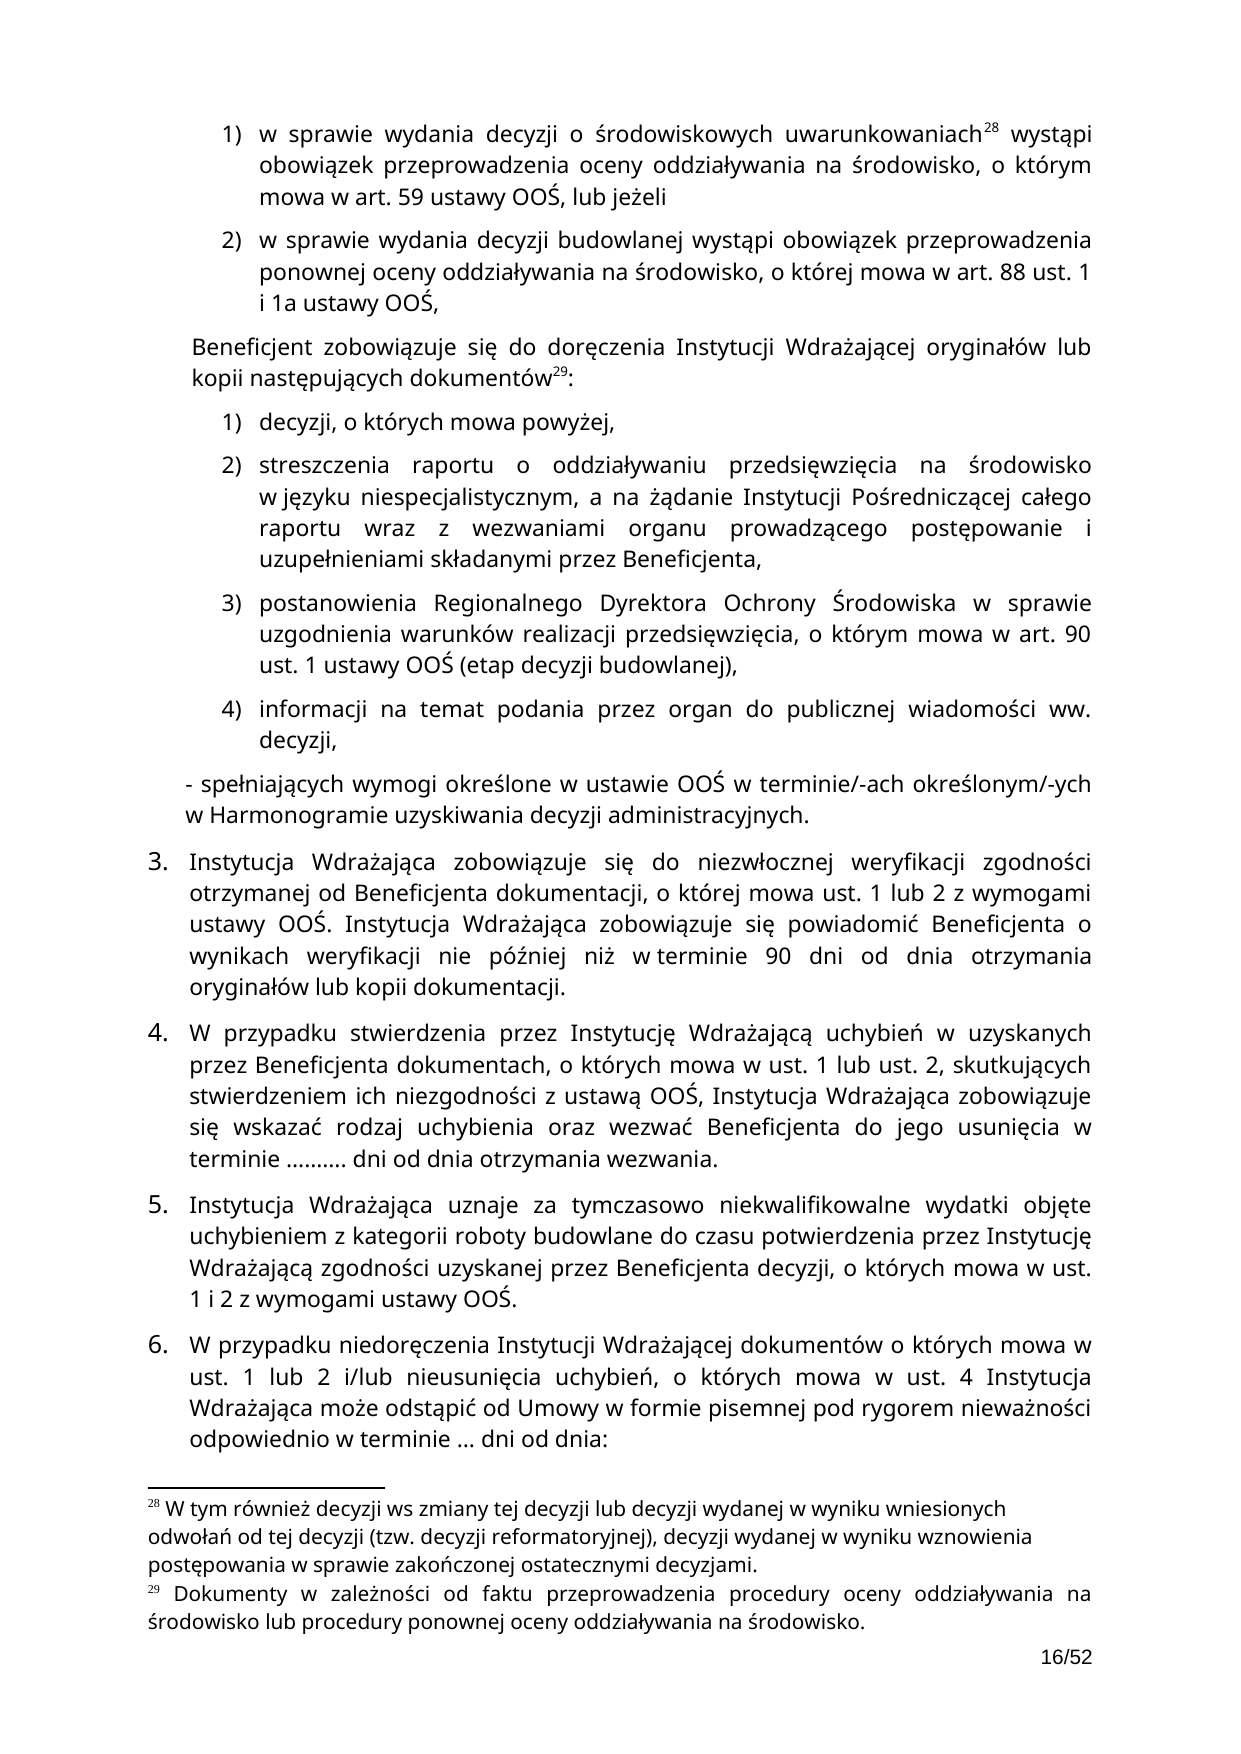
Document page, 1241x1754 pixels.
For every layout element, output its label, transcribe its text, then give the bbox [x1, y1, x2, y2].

list Instytucja Wdrażająca uznaje za tymczasowo niekwalifikowalne wydatki objęte uchybieniem z kategorii roboty budowlane do czasu potwierdzenia przez Instytucję Wdrażającą zgodności uzyskanej przez Beneficjenta decyzji, o których mowa w ust. 1 i 2 z wymogami ustawy OOŚ. [148, 1186, 1092, 1314]
text - spełniających wymogi określone w ustawie OOŚ w terminie/-ach określonym/-ych w Harmonogramie uzyskiwania decyzji administracyjnych. [185, 768, 1092, 831]
list W przypadku niedoręczenia Instytucji Wdrażającej dokumentów o których mowa w ust. 1 lub 2 i/lub nieusunięcia uchybień, o których mowa w ust. 4 Instytucja Wdrażająca może odstąpić od Umowy w formie pisemnej pod rygorem nieważności odpowiednio w terminie … dni od dnia: [148, 1327, 1092, 1454]
list W przypadku stwierdzenia przez Instytucję Wdrażającą uchybień w uzyskanych przez Beneficjenta dokumentach, o których mowa w ust. 1 lub ust. 2, skutkujących stwierdzeniem ich niezgodności z ustawą OOŚ, Instytucja Wdrażająca zobowiązuje się wskazać rodzaj uchybienia oraz wezwać Beneficjenta do jego usunięcia w terminie ………. dni od dnia otrzymania wezwania. [148, 1015, 1092, 1174]
list postanowienia Regionalnego Dyrektora Ochrony Środowiska w sprawie uzgodnienia warunków realizacji przedsięwzięcia, o którym mowa w art. 90 ust. 1 ustawy OOŚ (etap decyzji budowlanej), [221, 587, 1092, 681]
text Beneficjent zobowiązuje się do doręczenia Instytucji Wdrażającej oryginałów lub kopii następujących dokumentów: [191, 331, 1092, 393]
list decyzji, o których mowa powyżej, [221, 406, 1092, 437]
list streszczenia raportu o oddziaływaniu przedsięwzięcia na środowisko w języku niespecjalistycznym, a na żądanie Instytucji Pośredniczącej całego raportu wraz z wezwaniami organu prowadzącego postępowanie i uzupełnieniami składanymi przez Beneficjenta, [221, 449, 1092, 574]
list informacji na temat podania przez organ do publicznej wiadomości ww. decyzji, [221, 693, 1092, 756]
list w sprawie wydania decyzji o środowiskowych uwarunkowaniach wystąpi obowiązek przeprowadzenia oceny oddziaływania na środowisko, o którym mowa w art. 59 ustawy OOŚ, lub jeżeli [221, 118, 1092, 212]
list w sprawie wydania decyzji budowlanej wystąpi obowiązek przeprowadzenia ponownej oceny oddziaływania na środowisko, o której mowa w art. 88 ust. 1 i 1a ustawy OOŚ, [221, 224, 1092, 318]
list Instytucja Wdrażająca zobowiązuje się do niezwłocznej weryfikacji zgodności otrzymanej od Beneficjenta dokumentacji, o której mowa ust. 1 lub 2 z wymogami ustawy OOŚ. Instytucja Wdrażająca zobowiązuje się powiadomić Beneficjenta o wynikach weryfikacji nie później niż w terminie 90 dni od dnia otrzymania oryginałów lub kopii dokumentacji. [148, 843, 1092, 1002]
